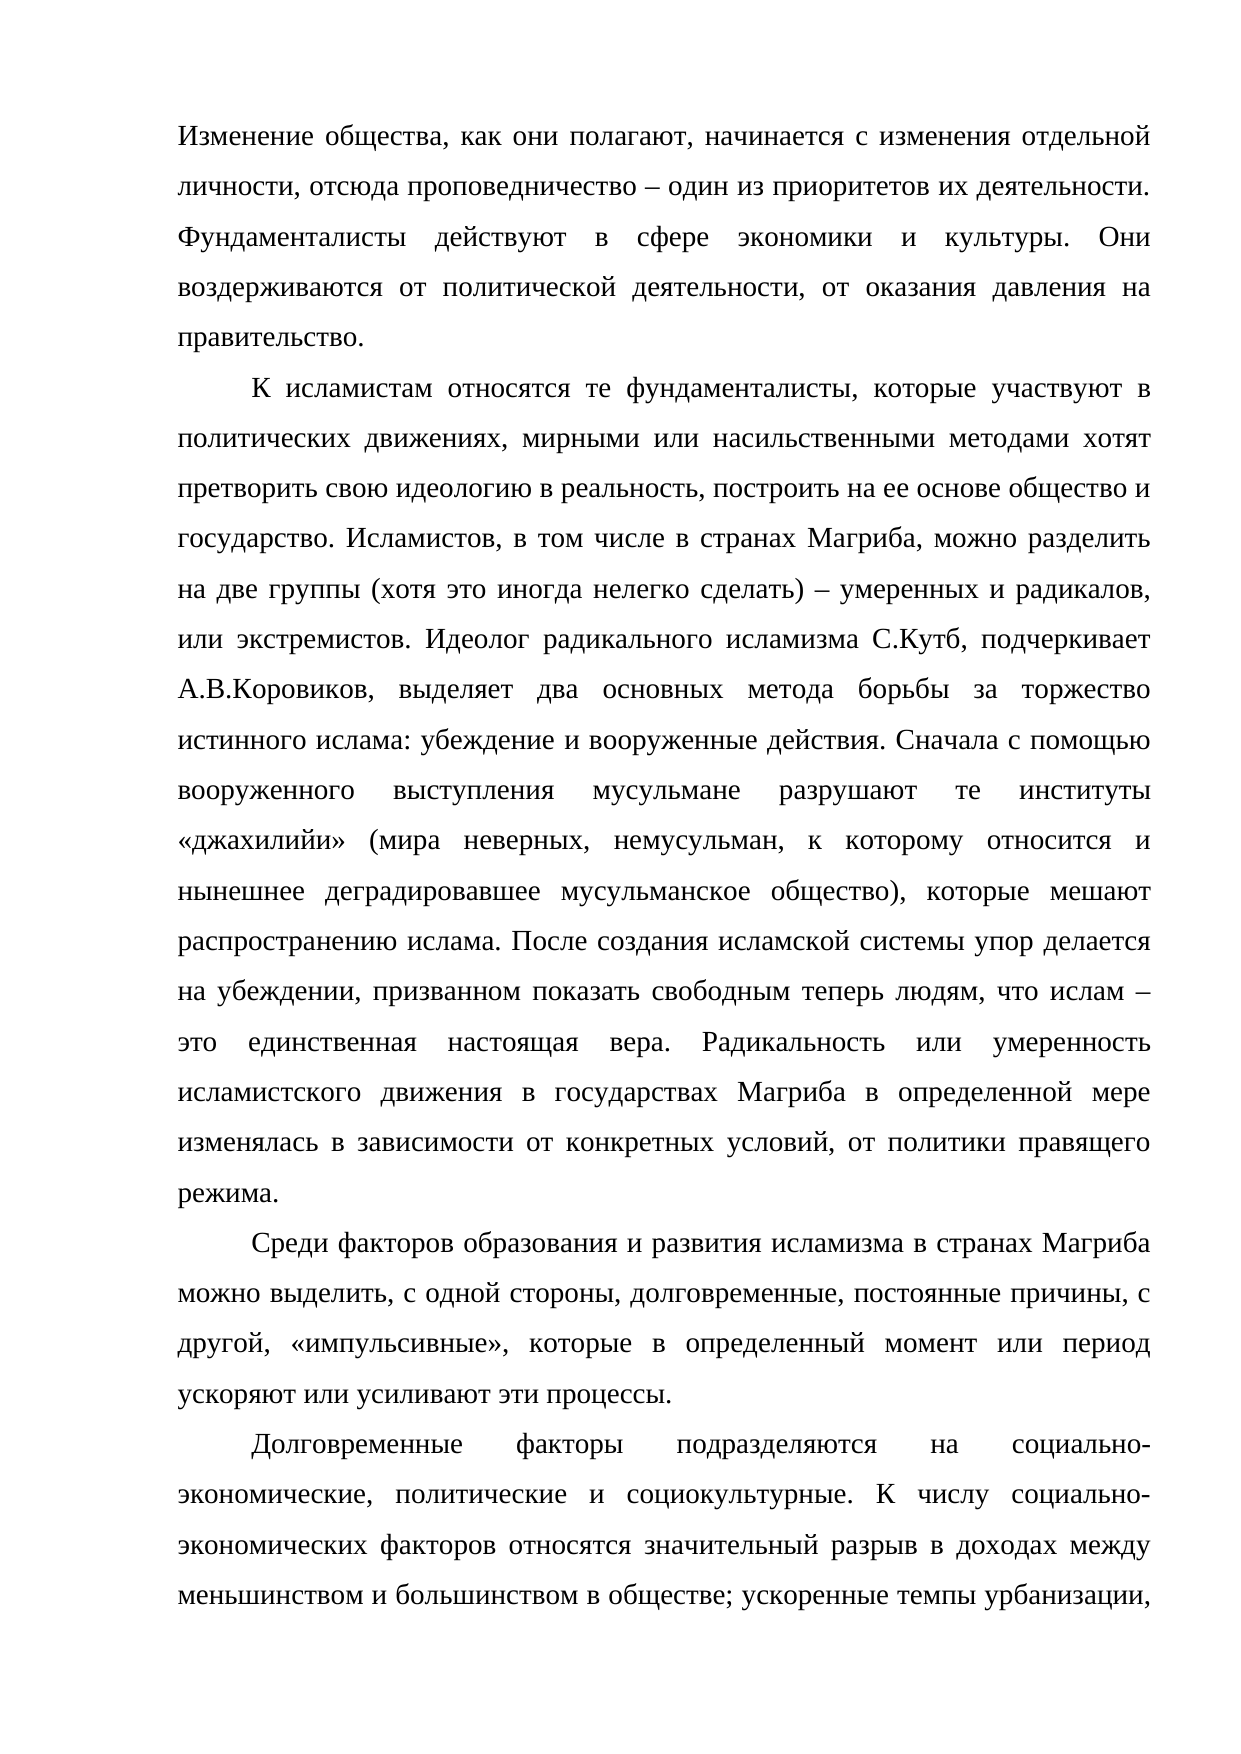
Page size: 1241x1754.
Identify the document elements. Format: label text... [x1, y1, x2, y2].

text К исламистам относятся те фундаменталисты, которые участвуют в политических движениях, мирными или насильственными методами хотят претворить свою идеологию в реальность, построить на ее основе общество и государство. Исламистов, в том числе в странах Магриба, можно разделить на две группы (хотя это иногда нелегко сделать) – умеренных и радикалов, или экстремистов. Идеолог радикального исламизма С.Кутб, подчеркивает А.В.Коровиков, выделяет два основных метода борьбы за торжество истинного ислама: убеждение и вооруженные действия. Сначала с помощью вооруженного выступления мусульмане разрушают те институты «джахилийи» (мира неверных, немусульман, к которому относится и нынешнее деградировавшее мусульманское общество), которые мешают распространению ислама. После создания исламской системы упор делается на убеждении, призванном показать свободным теперь людям, что ислам – это единственная настоящая вера. Радикальность или умеренность исламистского движения в государствах Магриба в определенной мере изменялась в зависимости от конкретных условий, от политики правящего режима. [177, 370, 1152, 1208]
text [177, 118, 1152, 353]
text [177, 1426, 1152, 1611]
text Среди факторов образования и развития исламизма в странах Магриба можно выделить, с одной стороны, долговременные, постоянные причины, с другой, «импульсивные», которые в определенный момент или период ускоряют или усиливают эти процессы. [177, 1225, 1152, 1409]
